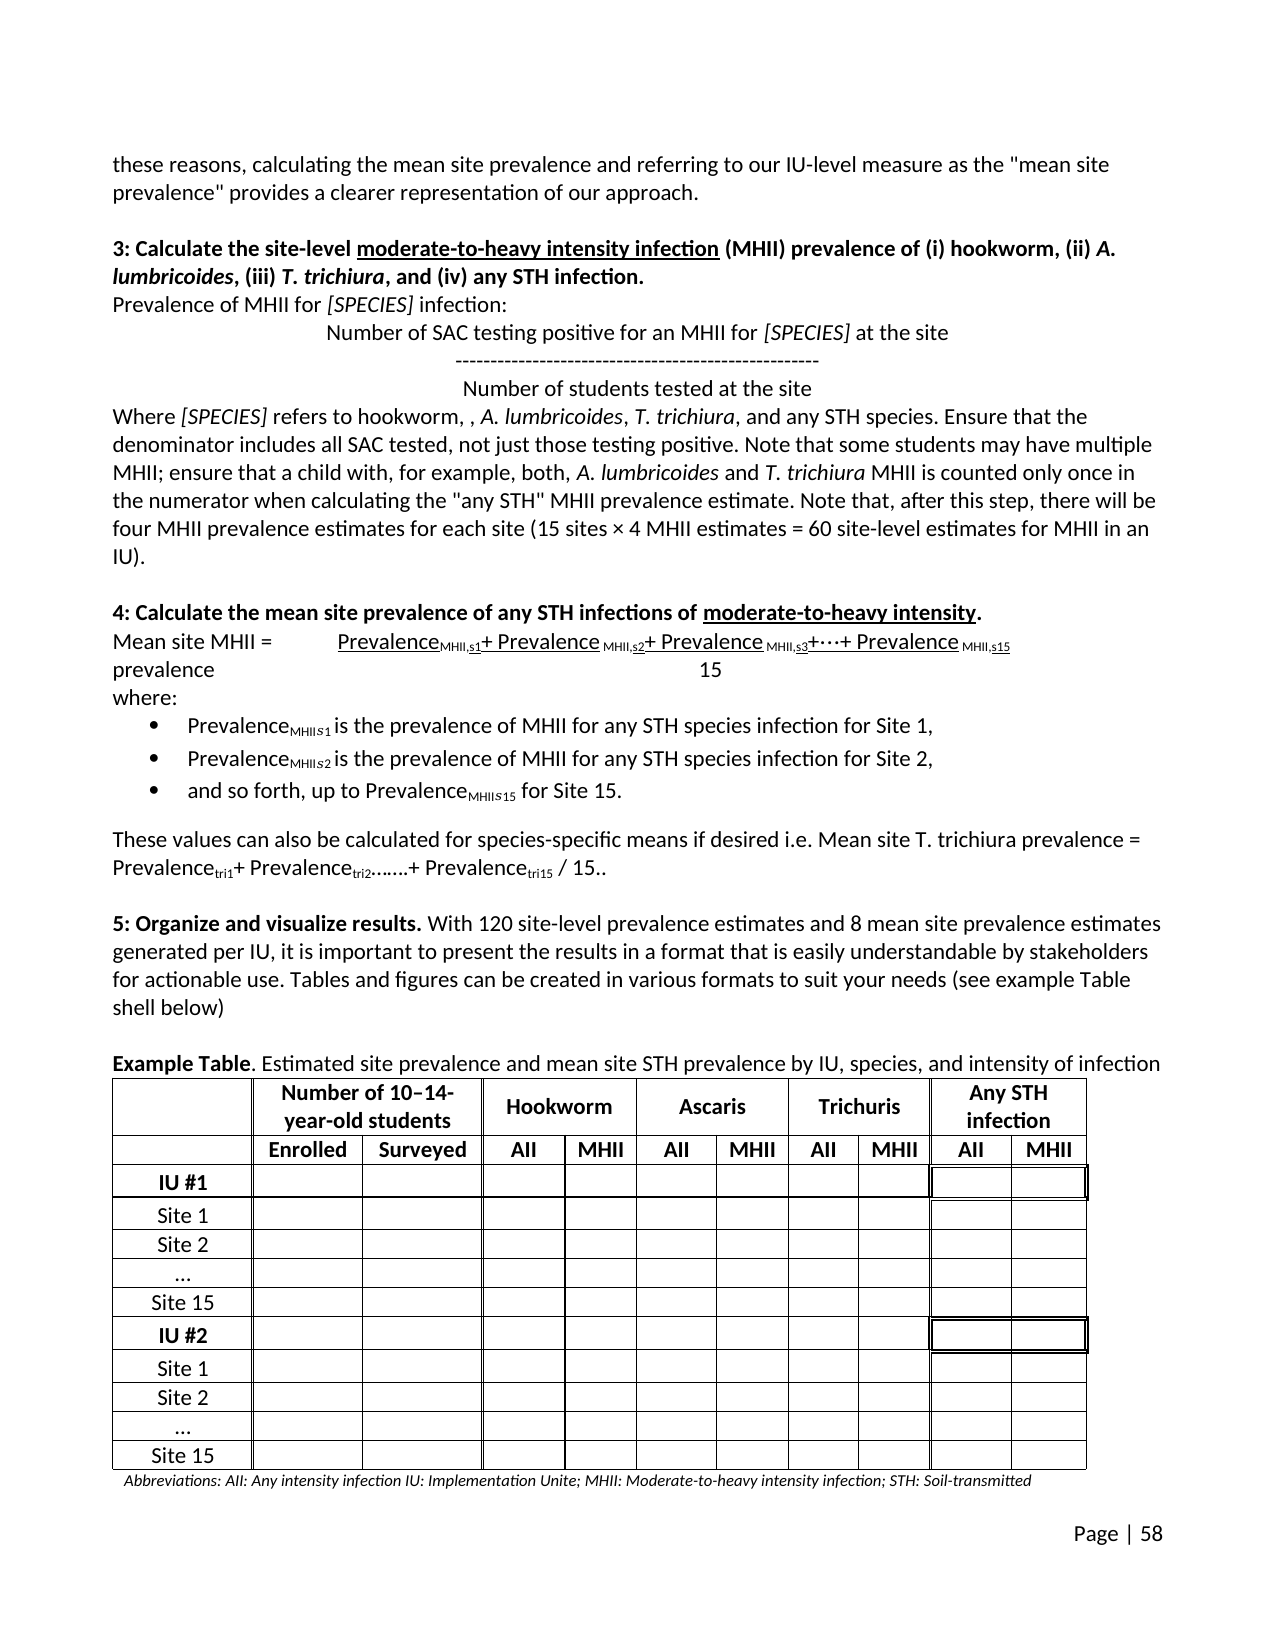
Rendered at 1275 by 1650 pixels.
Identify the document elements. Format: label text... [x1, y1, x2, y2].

table_cell Site 1 [113, 1198, 251, 1229]
table_cell [363, 1441, 481, 1469]
table_cell … [113, 1412, 251, 1440]
table_cell [637, 1441, 716, 1469]
table_cell [363, 1165, 481, 1196]
table_cell [637, 1288, 716, 1316]
table_cell [363, 1230, 481, 1258]
table_cell [932, 1288, 1011, 1316]
table_cell [717, 1230, 788, 1258]
table_cell [637, 1350, 716, 1382]
table_cell [254, 1412, 362, 1440]
table_cell [859, 1230, 929, 1258]
table_cell [1012, 1230, 1086, 1258]
table_cell [637, 1198, 716, 1229]
text 3: Calculate the site-level moderate-to-heavy intensity infection (MHII) prevalence of (i) hookworm, (ii) A. lumbricoides, (iii) T. trichiura, and (iv) any STH infection. [112, 234, 1163, 290]
table_header [113, 1079, 251, 1134]
table_cell [254, 1259, 362, 1287]
table_cell [113, 1136, 251, 1164]
table_header Hookworm [484, 1079, 636, 1134]
text Number of SAC testing positive for an MHII for [SPECIES] at the site [112, 318, 1163, 346]
table_cell AII [637, 1136, 716, 1164]
table_cell [484, 1198, 564, 1229]
table_cell [1012, 1441, 1086, 1469]
table_cell [789, 1383, 858, 1411]
table_cell [363, 1383, 481, 1411]
table_cell [1012, 1383, 1086, 1411]
table_header Number of 10–14-year-old students [254, 1079, 481, 1134]
table_cell [1012, 1201, 1086, 1229]
table_header Trichuris [789, 1079, 929, 1134]
table_cell [717, 1288, 788, 1316]
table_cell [113, 1470, 1086, 1490]
table_cell [484, 1441, 564, 1469]
text where: [112, 683, 1163, 711]
table_cell [484, 1317, 564, 1349]
table_cell [859, 1383, 929, 1411]
text Example Table. Estimated site prevalence and mean site STH prevalence by IU, species, and intensity of infection [112, 1049, 1163, 1077]
table_cell [566, 1259, 636, 1287]
table_cell [254, 1350, 362, 1382]
table_cell AII [932, 1136, 1011, 1164]
table_cell [1012, 1321, 1084, 1349]
table_cell [1012, 1412, 1086, 1440]
table_cell [1012, 1168, 1084, 1196]
table_cell [717, 1383, 788, 1411]
table_cell [859, 1412, 929, 1440]
table_cell [363, 1412, 481, 1440]
table_cell Site 2 [113, 1383, 251, 1411]
table_cell [717, 1412, 788, 1440]
table_cell Site 1 [113, 1350, 251, 1382]
table_cell [484, 1165, 564, 1196]
table_cell [932, 1412, 1011, 1440]
table_cell [1012, 1259, 1086, 1287]
list and so forth, up to PrevalenceMHII𝑠15 for Site 15. [150, 776, 1163, 804]
table_cell [484, 1259, 564, 1287]
table_cell [254, 1383, 362, 1411]
table_cell [566, 1230, 636, 1258]
table_cell [566, 1288, 636, 1316]
table_cell [254, 1165, 362, 1196]
table_cell [637, 1259, 716, 1287]
table_cell [859, 1198, 929, 1229]
list PrevalenceMHII𝑠1 is the prevalence of MHII for any STH species infection for Site 1, [150, 711, 1163, 739]
table_cell AII [789, 1136, 858, 1164]
table_cell [789, 1412, 858, 1440]
table_cell [789, 1259, 858, 1287]
table_cell [717, 1198, 788, 1229]
table_cell [859, 1288, 929, 1316]
table_cell [254, 1317, 362, 1349]
list PrevalenceMHII𝑠2 is the prevalence of MHII for any STH species infection for Site 2, [150, 743, 1163, 772]
table_cell [932, 1230, 1011, 1258]
table_cell [932, 1441, 1011, 1469]
table_cell [363, 1317, 481, 1349]
table_cell [789, 1230, 858, 1258]
table_cell [1012, 1354, 1086, 1382]
table_cell [932, 1354, 1011, 1382]
table_header Any STH infection [932, 1079, 1086, 1134]
table_cell … [113, 1259, 251, 1287]
table_cell [566, 1317, 636, 1349]
table_cell MHII [717, 1136, 788, 1164]
text prevalence 15 [112, 655, 1163, 683]
table_cell [1012, 1288, 1086, 1316]
table_cell [637, 1383, 716, 1411]
table_cell Surveyed [363, 1136, 481, 1164]
table_cell [859, 1317, 928, 1349]
table_cell [859, 1165, 928, 1196]
table_cell [484, 1350, 564, 1382]
table_cell [933, 1168, 1011, 1196]
table_cell [859, 1350, 929, 1382]
text Number of students tested at the site [112, 374, 1163, 402]
table_cell [717, 1165, 788, 1196]
table_cell [484, 1230, 564, 1258]
table_cell [254, 1230, 362, 1258]
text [112, 150, 1163, 206]
table_cell Site 15 [113, 1441, 251, 1469]
table_cell [789, 1198, 858, 1229]
table_cell [637, 1412, 716, 1440]
table_cell Site 2 [113, 1230, 251, 1258]
table_cell MHII [859, 1136, 929, 1164]
text These values can also be calculated for species-specific means if desired i.e. Mean site T. trichiura prevalence = Prevalencetri1+ Prevalencetri2…….+ Prevalencetri15 / 15.. [112, 825, 1163, 881]
table_cell [484, 1383, 564, 1411]
text 5: Organize and visualize results. With 120 site-level prevalence estimates and 8 mean site prevalence estimates generated per IU, it is important to present the results in a format that is easily understandable by stakeholders for actionable use. Tables and figures can be created in various formats to suit your needs (see example Table shell below) [112, 909, 1163, 1021]
table_header Ascaris [637, 1079, 788, 1134]
table_cell [789, 1441, 858, 1469]
table_cell [363, 1350, 481, 1382]
table_cell [717, 1350, 788, 1382]
table_cell [637, 1317, 716, 1349]
text ​Mean site MHII = PrevalenceMHII,s1​+ Prevalence MHII,s2​+ Prevalence MHII,s3​+⋯+ Prevalence MHII,s15 [112, 626, 1163, 655]
table_cell [859, 1441, 929, 1469]
table_cell [566, 1350, 636, 1382]
table_cell [254, 1288, 362, 1316]
table_cell [254, 1198, 362, 1229]
table_cell [566, 1198, 636, 1229]
table_cell [932, 1201, 1011, 1229]
text 4: Calculate the mean site prevalence of any STH infections of moderate-to-heavy intensity. [112, 598, 1163, 626]
table_cell [789, 1350, 858, 1382]
table_cell [717, 1259, 788, 1287]
table_cell [566, 1441, 636, 1469]
table_cell [789, 1165, 858, 1196]
table_cell [789, 1317, 858, 1349]
table_cell [637, 1165, 716, 1196]
table_cell [484, 1288, 564, 1316]
table_cell [566, 1412, 636, 1440]
table_cell AII [484, 1136, 564, 1164]
text Prevalence of MHII for [SPECIES] infection: [112, 290, 1163, 318]
table_cell [254, 1441, 362, 1469]
table_cell MHII [1012, 1136, 1086, 1164]
table_cell IU #2 [113, 1317, 251, 1349]
table_cell [933, 1321, 1011, 1349]
table_cell [859, 1259, 929, 1287]
table_cell Enrolled [254, 1136, 362, 1164]
table_cell [363, 1259, 481, 1287]
table_cell [566, 1165, 636, 1196]
table_cell [932, 1383, 1011, 1411]
table_cell [566, 1383, 636, 1411]
table_cell [363, 1288, 481, 1316]
table_cell [717, 1317, 788, 1349]
table_cell [637, 1230, 716, 1258]
table_cell [717, 1441, 788, 1469]
table_cell IU #1 [113, 1165, 251, 1196]
table_cell [363, 1198, 481, 1229]
table_cell MHII [566, 1136, 636, 1164]
table_cell [789, 1288, 858, 1316]
text Where [SPECIES] refers to hookworm, , A. lumbricoides, T. trichiura, and any STH species. Ensure that the denominator includes all SAC tested, not just those testing positive. Note that some students may have multiple MHII; ensure that a child with, for example, both, A. lumbricoides and T. trichiura MHII is counted only once in the numerator when calculating the "any STH" MHII prevalence estimate. Note that, after this step, there will be four MHII prevalence estimates for each site (15 sites × 4 MHII estimates = 60 site-level estimates for MHII in an IU). [112, 402, 1163, 570]
text ---------------------------------------------------- [112, 346, 1163, 374]
table_cell Site 15 [113, 1288, 251, 1316]
table_cell [932, 1259, 1011, 1287]
table_cell [484, 1412, 564, 1440]
